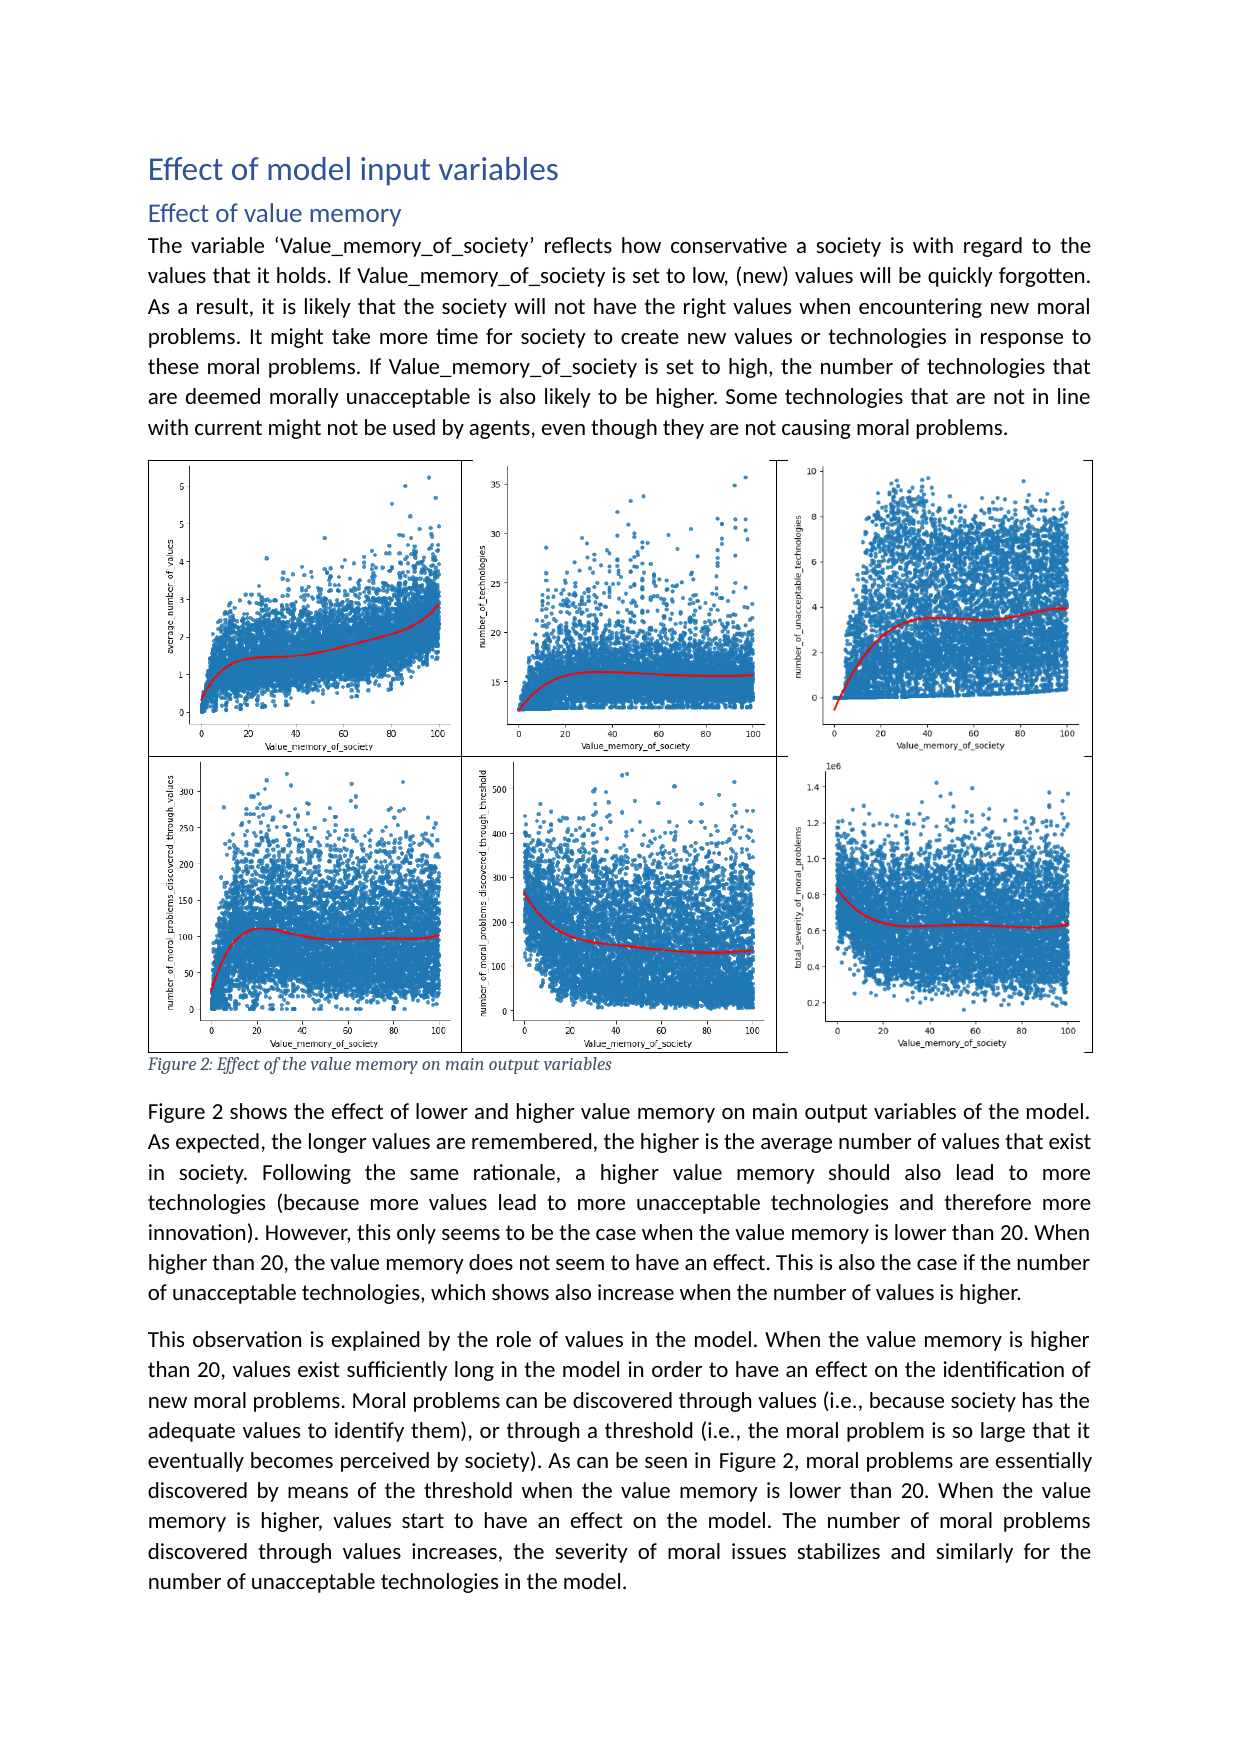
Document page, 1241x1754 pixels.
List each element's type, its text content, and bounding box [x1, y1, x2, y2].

picture [472, 460, 770, 1053]
table_cell [1085, 757, 1092, 1052]
table_header [1084, 461, 1092, 756]
picture [159, 460, 455, 1053]
table_header [777, 461, 788, 756]
text Figure 2 shows the effect of lower and higher value memory on main output variables of the model. As expected, the longer values are remembered, the higher is the average number of values that exist in society. Following the same rationale, a higher value memory should also lead to more technologies (because more values lead to more unacceptable technologies and therefore more innovation). However, this only seems to be the case when the value memory is lower than 20. When higher than 20, the value memory does not seem to have an effect. This is also the case if the number of unacceptable technologies, which shows also increase when the number of values is higher. [148, 1097, 1093, 1307]
table_header [149, 461, 159, 756]
table_cell [149, 757, 159, 1052]
table_header [770, 461, 776, 756]
table_cell [462, 757, 472, 1052]
text This observation is explained by the role of values in the model. When the value memory is higher than 20, values exist sufficiently long in the model in order to have an effect on the identification of new moral problems. Moral problems can be discovered through values (i.e., because society has the adequate values to identify them), or through a threshold (i.e., the moral problem is so large that it eventually becomes perceived by society). As can be seen in Figure 2, moral problems are essentially discovered by means of the threshold when the value memory is lower than 20. When the value memory is higher, values start to have an effect on the model. The number of moral problems discovered through values increases, the severity of moral issues stabilizes and similarly for the number of unacceptable technologies in the model. [148, 1325, 1093, 1595]
picture [788, 460, 1085, 1053]
table_cell [777, 757, 788, 1052]
table_cell [769, 757, 776, 1052]
table_cell [455, 757, 461, 1052]
subtitle Effect of value memory [148, 196, 1093, 229]
table_header [462, 461, 472, 756]
table_header [455, 461, 461, 756]
text The variable ‘Value_memory_of_society’ reflects how conservative a society is with regard to the values that it holds. If Value_memory_of_society is set to low, (new) values will be quickly forgotten. As a result, it is likely that the society will not have the right values when encountering new moral problems. It might take more time for society to create new values or technologies in response to these moral problems. If Value_memory_of_society is set to high, the number of technologies that are deemed morally unacceptable is also likely to be higher. Some technologies that are not in line with current might not be used by agents, even though they are not causing moral problems. [148, 231, 1093, 441]
subtitle Effect of model input variables [148, 148, 1093, 188]
